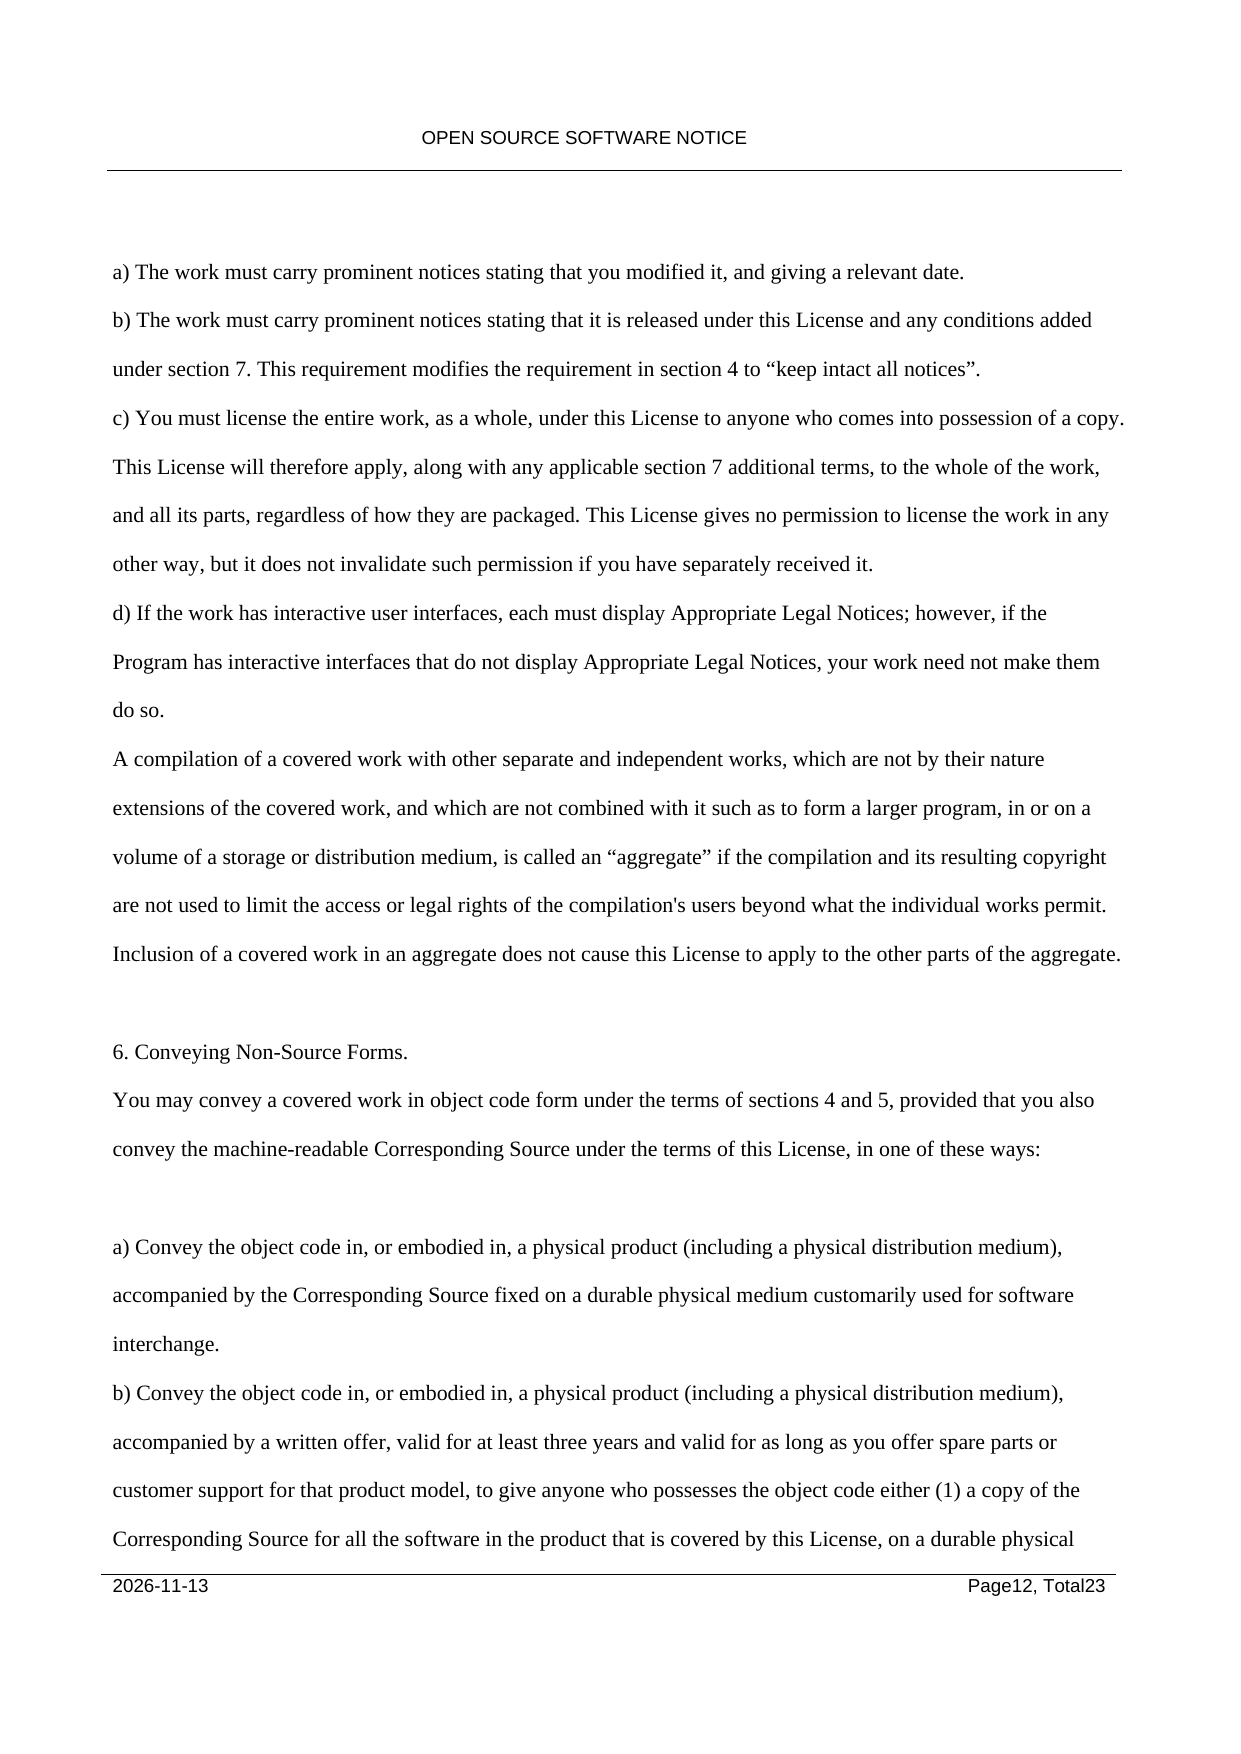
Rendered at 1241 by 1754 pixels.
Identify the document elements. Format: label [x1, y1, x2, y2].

text [112, 206, 1128, 1555]
